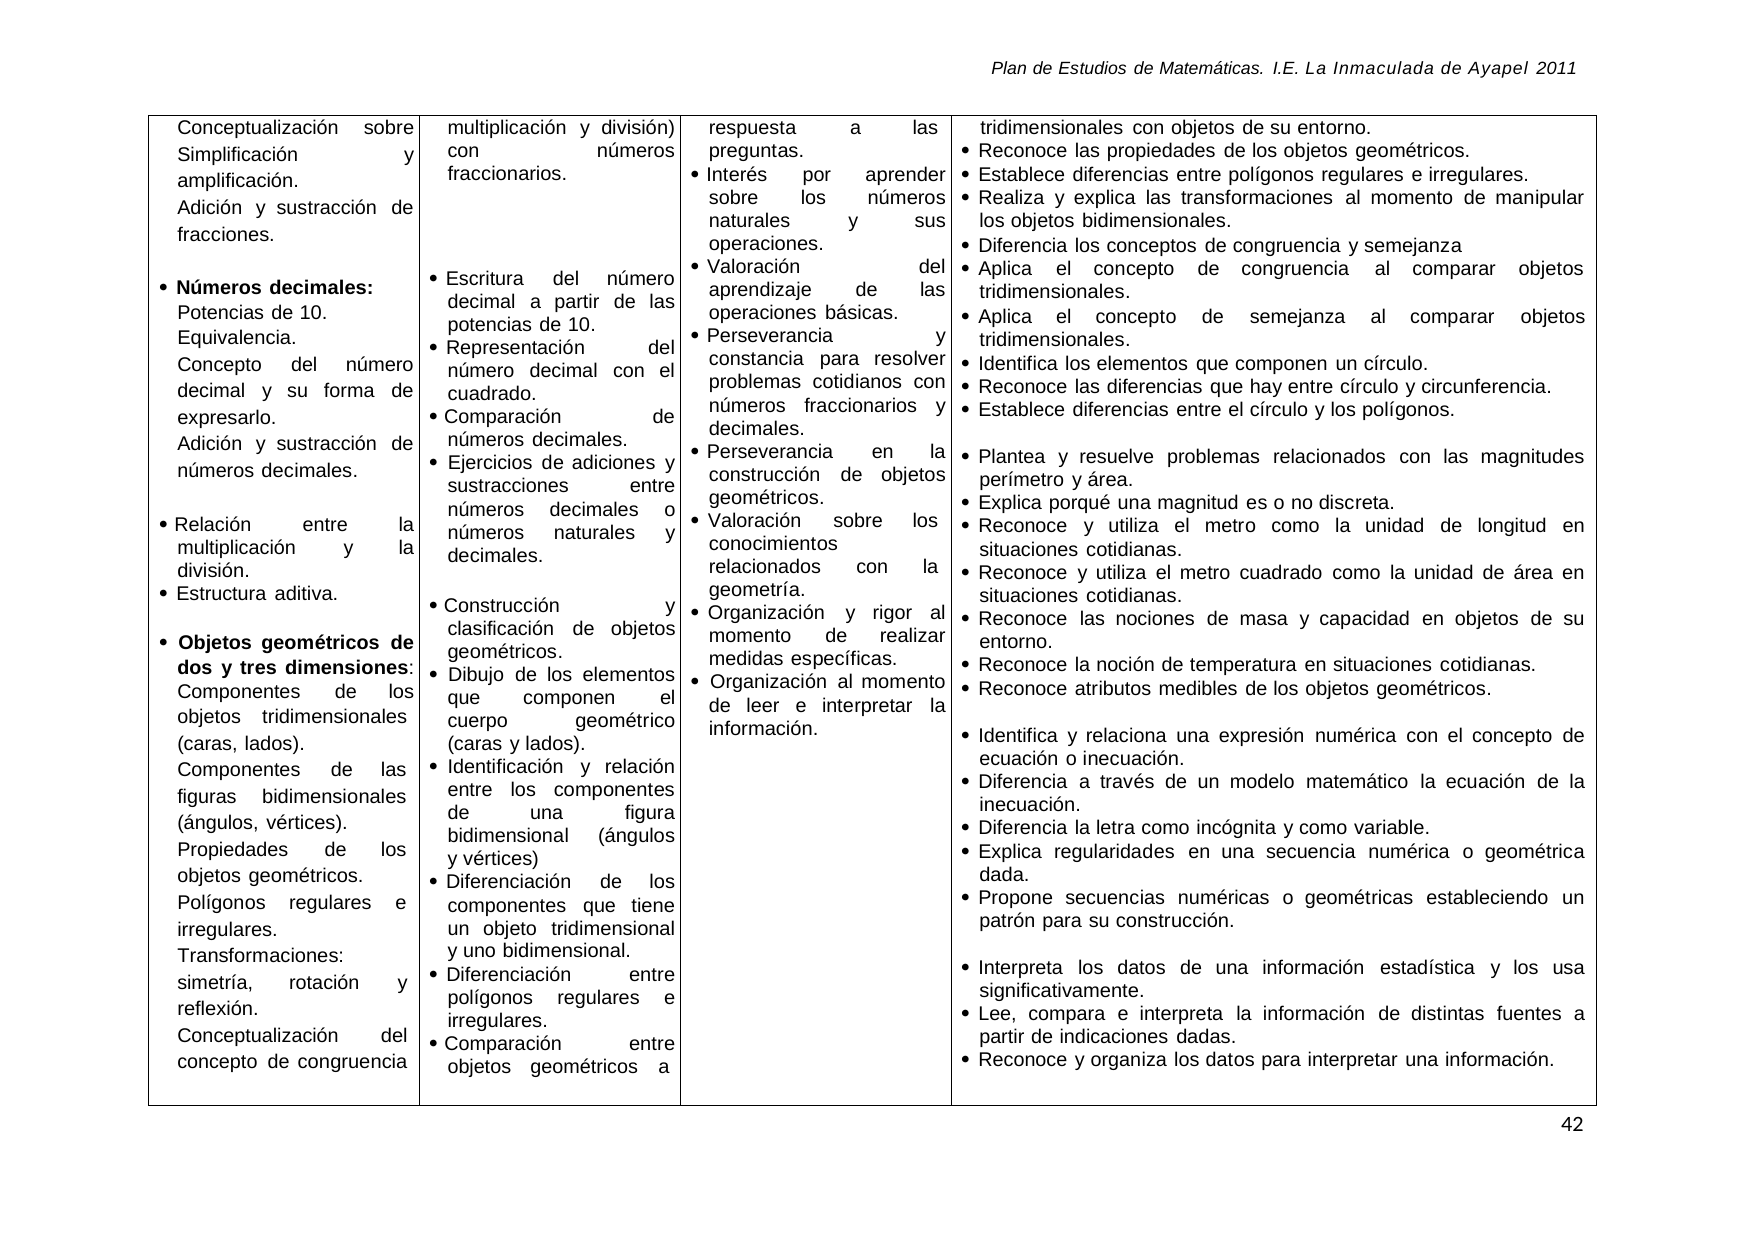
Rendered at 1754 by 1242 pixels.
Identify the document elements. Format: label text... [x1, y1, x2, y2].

table_header tridimensionales con objetos de su entorno.  Reconoce las propiedades de los objetos geométricos.  Establece diferencias entre polígonos regulares e irregulares.  Realiza y explica las transformaciones al momento de manipular los objetos bidimensionales.  Diferencia los conceptos de congruencia y semejanza  Aplica el concepto de congruencia al comparar objetos tridimensionales.  Aplica el concepto de semejanza al comparar objetos tridimensionales.  Identifica los elementos que componen un círculo.  Reconoce las diferencias que hay entre círculo y circunferencia.  Establece diferencias entre el círculo y los polígonos.  Plantea y resuelve problemas relacionados con las magnitudes perímetro y área.  Explica porqué una magnitud es o no discreta.  Reconoce y utiliza el metro como la unidad de longitud en situaciones cotidianas.  Reconoce y utiliza el metro cuadrado como la unidad de área en situaciones cotidianas.  Reconoce las nociones de masa y capacidad en objetos de su entorno.  Reconoce la noción de temperatura en situaciones cotidianas.  Reconoce atributos medibles de los objetos geométricos.  Identifica y relaciona una expresión numérica con el concepto de ecuación o inecuación.  Diferencia a través de un modelo matemático la ecuación de la inecuación.  Diferencia la letra como incógnita y como variable.  Explica regularidades en una secuencia numérica o geométrica dada.  Propone secuencias numéricas o geométricas estableciendo un patrón para su construcción.  Interpreta los datos de una información estadística y los usa significativamente.  Lee, compara e interpreta la información de distintas fuentes a partir de indicaciones dadas.  Reconoce y organiza los datos para interpretar una información. [952, 116, 1596, 1105]
table_header respuesta a las preguntas.  Interés por aprender sobre los números naturales y sus operaciones.  Valoración del aprendizaje de las operaciones básicas.  Perseverancia y constancia para resolver problemas cotidianos con números fraccionarios y decimales.  Perseverancia en la construcción de objetos geométricos.  Valoración sobre los conocimientos relacionados con la geometría.  Organización y rigor al momento de realizar medidas específicas.  Organización al momento de leer e interpretar la información. [681, 116, 951, 1105]
table_header multiplicación y división) con números fraccionarios.  Escritura del número decimal a partir de las potencias de 10.  Representación del número decimal con el cuadrado.  Comparación de números decimales.  Ejercicios de adiciones y sustracciones entre números decimales o números naturales y decimales.  Construcción y clasificación de objetos geométricos.  Dibujo de los elementos que componen el cuerpo geométrico (caras y lados).  Identificación y relación entre los componentes de una figura bidimensional (ángulos y vértices)  Diferenciación de los componentes que tiene un objeto tridimensional y uno bidimensional.  Diferenciación entre polígonos regulares e irregulares.  Comparación entre objetos geométricos a [420, 116, 680, 1105]
table_header Conceptualización sobre Simplificación y amplificación. Adición y sustracción de fracciones.  Números decimales: Potencias de 10. Equivalencia. Concepto del número decimal y su forma de expresarlo. Adición y sustracción de números decimales.  Relación entre la multiplicación y la división.  Estructura aditiva.  Objetos geométricos de dos y tres dimensiones: Componentes de los objetos tridimensionales (caras, lados). Componentes de las figuras bidimensionales (ángulos, vértices). Propiedades de los objetos geométricos. Polígonos regulares e irregulares. Transformaciones: simetría, rotación y reflexión. Conceptualización del concepto de congruencia [149, 116, 419, 1105]
